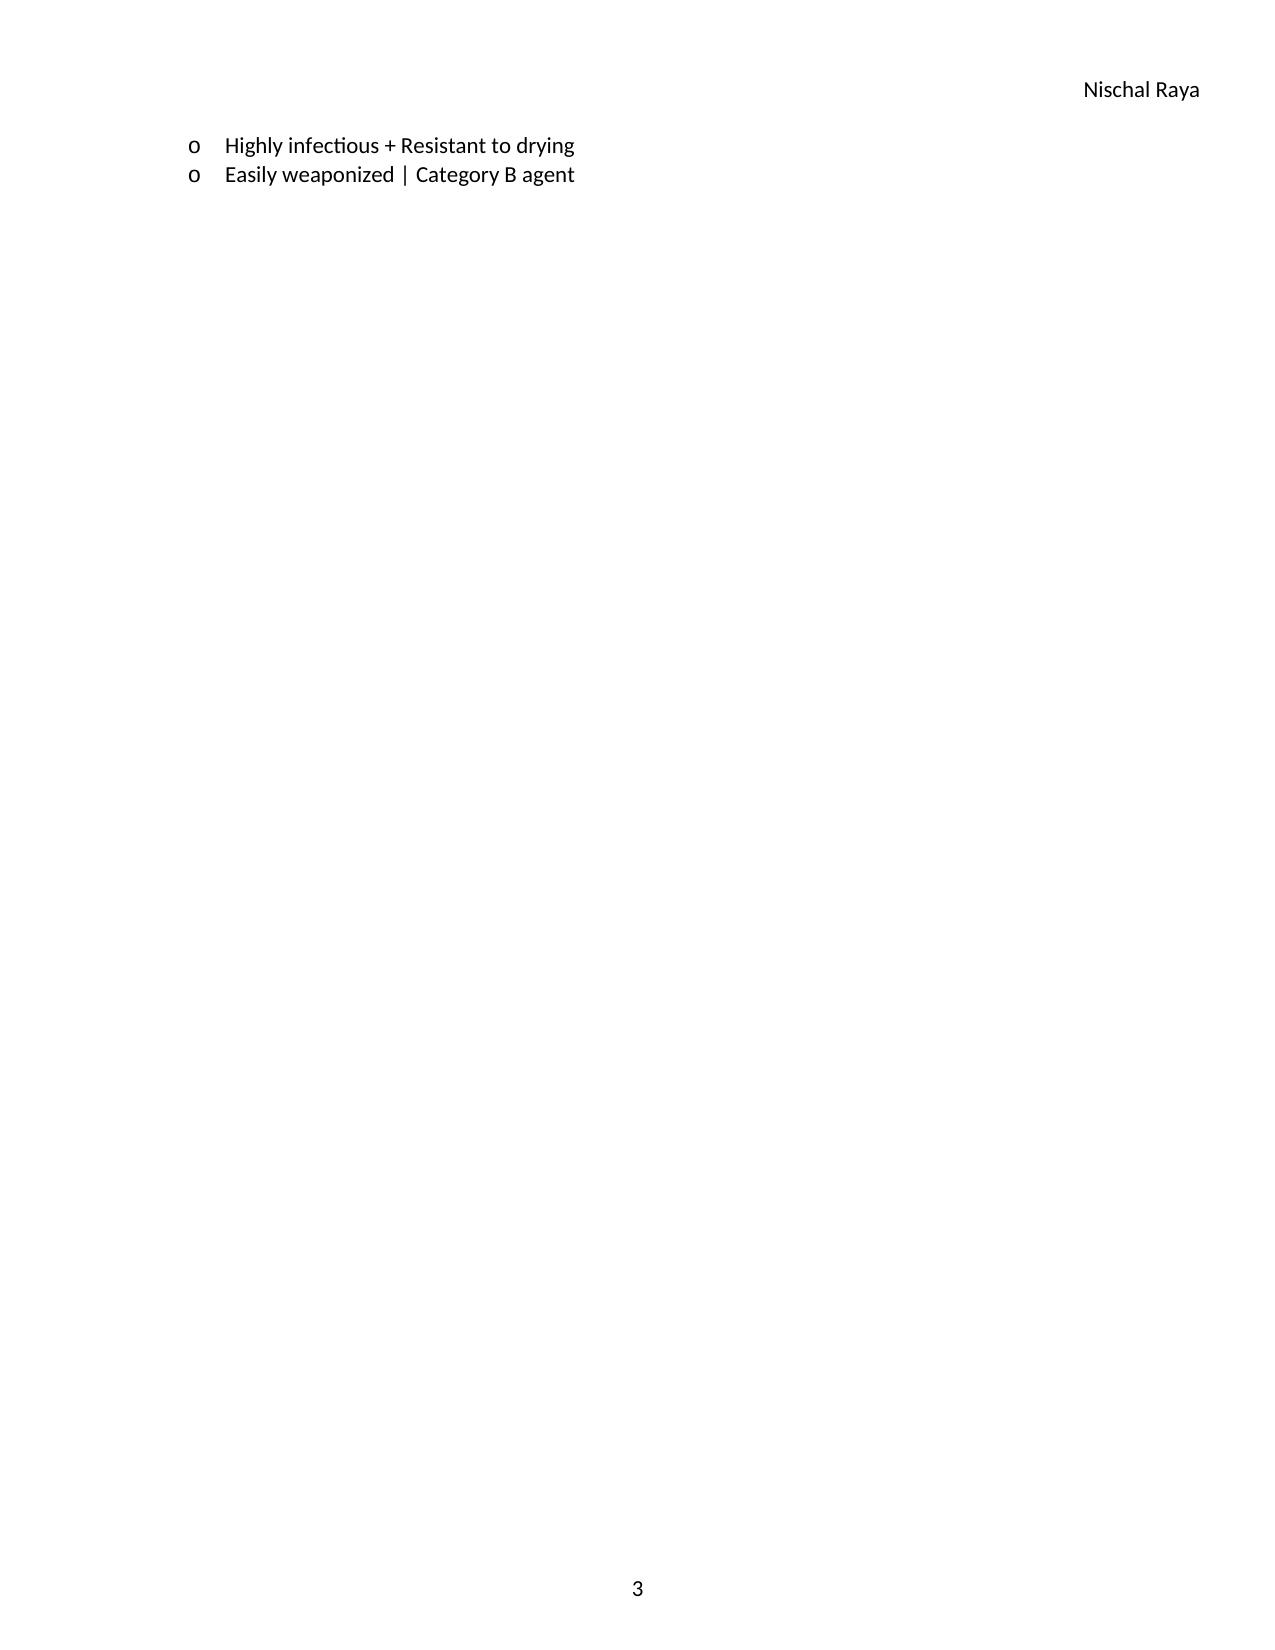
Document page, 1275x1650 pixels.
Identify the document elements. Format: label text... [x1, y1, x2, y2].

list Easily weaponized | Category B agent [187, 160, 1200, 189]
list Highly infectious + Resistant to drying [187, 131, 1200, 160]
